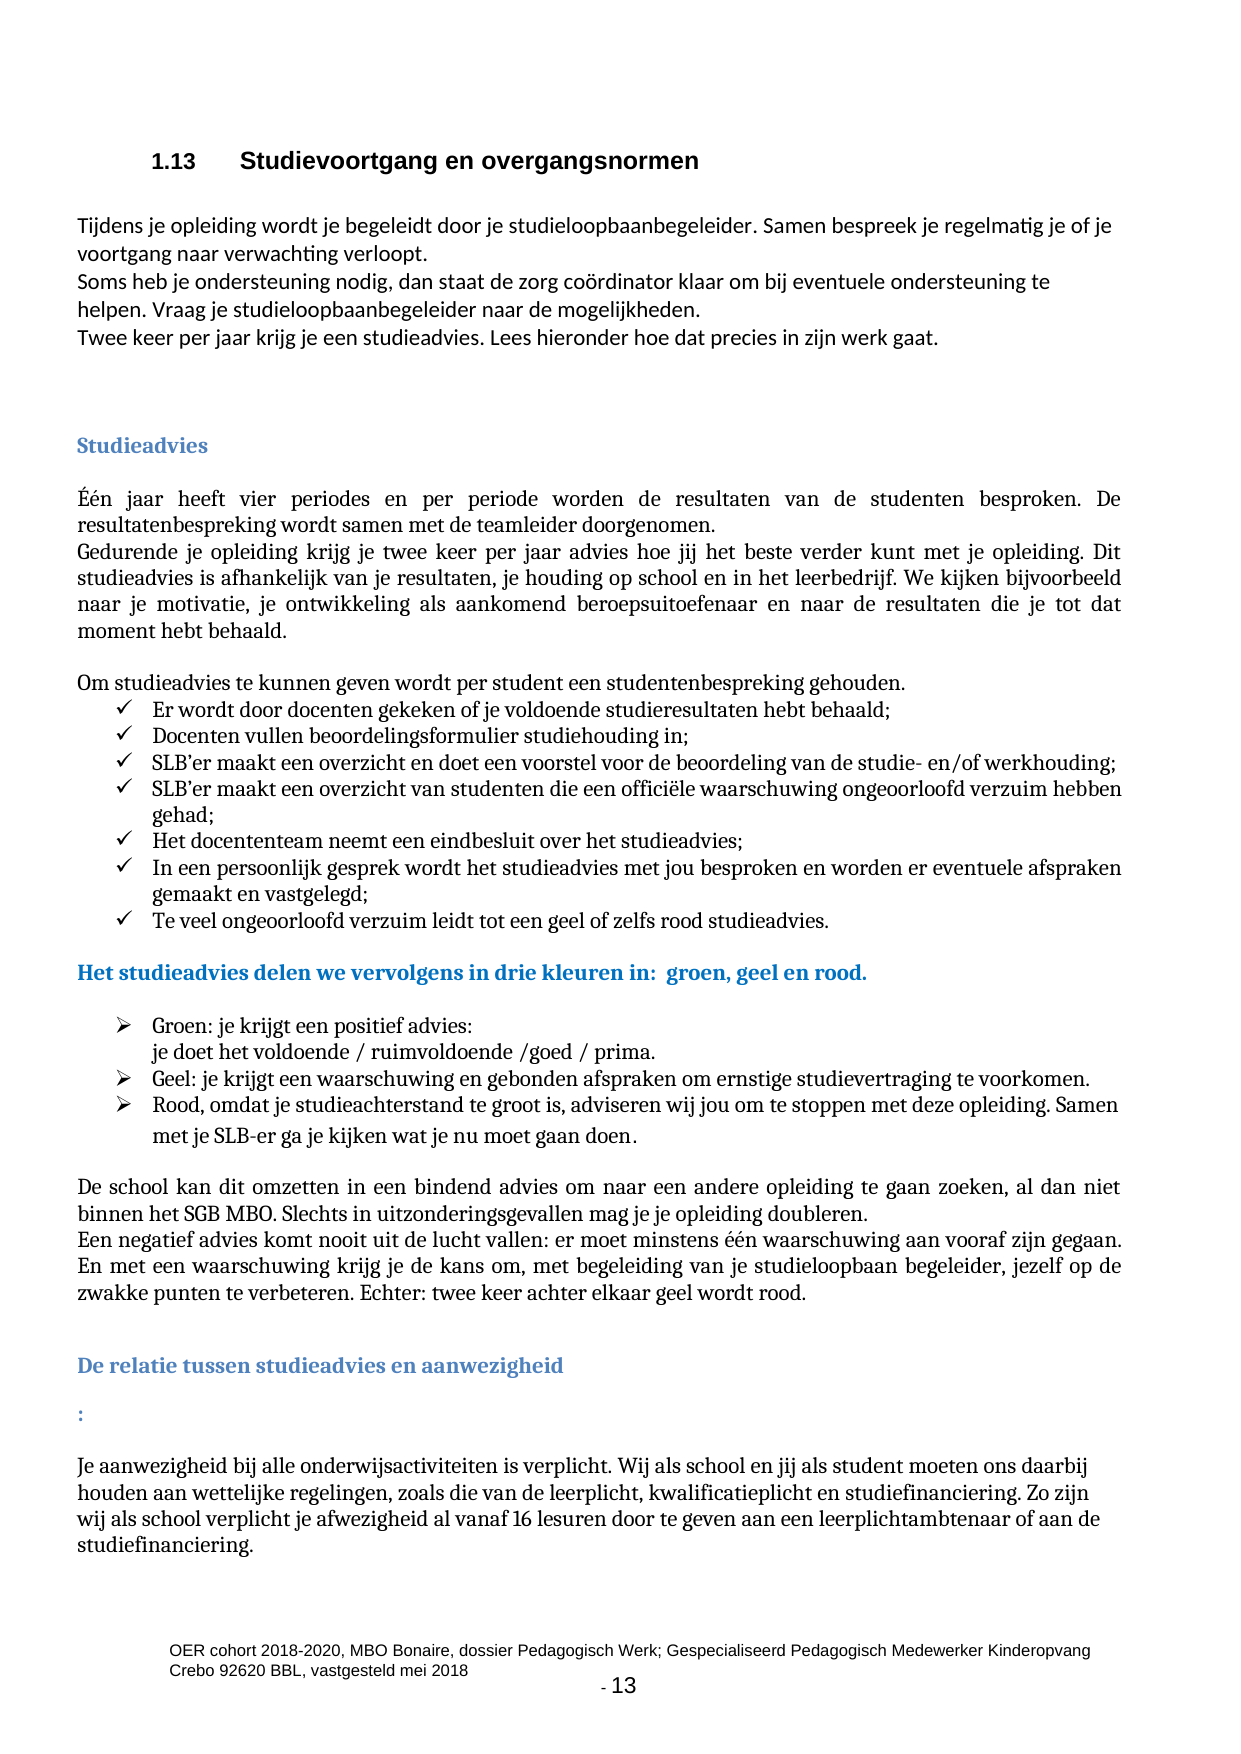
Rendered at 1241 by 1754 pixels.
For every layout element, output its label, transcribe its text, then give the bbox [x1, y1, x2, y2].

list Te veel ongeoorloofd verzuim leidt tot een geel of zelfs rood studieadvies. [114, 907, 1123, 934]
text je doet het voldoende / ruimvoldoende /goed / prima. [152, 1039, 1123, 1066]
text Je aanwezigheid bij alle onderwijsactiviteiten is verplicht. Wij als school en jij als student moeten ons daarbij houden aan wettelijke regelingen, zoals die van de leerplicht, kwalificatieplicht en studiefinanciering. Zo zijn wij als school verplicht je afwezigheid al vanaf 16 lesuren door te geven aan een leerplichtambtenaar of aan de studiefinanciering. [77, 1453, 1123, 1558]
list Het docententeam neemt een eindbesluit over het studieadvies; [114, 828, 1123, 855]
text Één jaar heeft vier periodes en per periode worden de resultaten van de studenten besproken. De resultatenbespreking wordt samen met de teamleider doorgenomen. [77, 486, 1123, 538]
list Geel: je krijgt een waarschuwing en gebonden afspraken om ernstige studievertraging te voorkomen. [114, 1066, 1123, 1092]
text Studieadvies [77, 433, 1123, 459]
list Rood, omdat je studieachterstand te groot is, adviseren wij jou om te stoppen met deze opleiding. Samen met je SLB-er ga je kijken wat je nu moet gaan doen. [114, 1092, 1123, 1149]
text De relatie tussen studieadvies en aanwezigheid [77, 1353, 1123, 1379]
list Docenten vullen beoordelingsformulier studiehouding in; [114, 723, 1123, 749]
list SLB’er maakt een overzicht en doet een voorstel voor de beoordeling van de studie- en/of werkhouding; [114, 749, 1123, 776]
text : [77, 1400, 1123, 1427]
text Een negatief advies komt nooit uit de lucht vallen: er moet minstens één waarschuwing aan vooraf zijn gegaan. En met een waarschuwing krijg je de kans om, met begeleiding van je studieloopbaan begeleider, jezelf op de zwakke punten te verbeteren. Echter: twee keer achter elkaar geel wordt rood. [77, 1227, 1123, 1306]
text Het studieadvies delen we vervolgens in drie kleuren in: groen, geel en rood. [77, 960, 1123, 986]
text De school kan dit omzetten in een bindend advies om naar een andere opleiding te gaan zoeken, al dan niet binnen het SGB MBO. Slechts in uitzonderingsgevallen mag je je opleiding doubleren. [77, 1174, 1123, 1227]
text Twee keer per jaar krijg je een studieadvies. Lees hieronder hoe dat precies in zijn werk gaat. [77, 323, 1123, 351]
text Tijdens je opleiding wordt je begeleidt door je studieloopbaanbegeleider. Samen bespreek je regelmatig je of je voortgang naar verwachting verloopt. [77, 211, 1123, 267]
text Om studieadvies te kunnen geven wordt per student een studentenbespreking gehouden. [77, 670, 1123, 697]
list Groen: je krijgt een positief advies: [114, 1013, 1123, 1039]
text Soms heb je ondersteuning nodig, dan staat de zorg coördinator klaar om bij eventuele ondersteuning te helpen. Vraag je studieloopbaanbegeleider naar de mogelijkheden. [77, 267, 1123, 323]
text Gedurende je opleiding krijg je twee keer per jaar advies hoe jij het beste verder kunt met je opleiding. Dit studieadvies is afhankelijk van je resultaten, je houding op school en in het leerbedrijf. We kijken bijvoorbeeld naar je motivatie, je ontwikkeling als aankomend beroepsuitoefenaar en naar de resultaten die je tot dat moment hebt behaald. [77, 538, 1123, 644]
list In een persoonlijk gesprek wordt het studieadvies met jou besproken en worden er eventuele afspraken gemaakt en vastgelegd; [114, 855, 1123, 907]
list SLB’er maakt een overzicht van studenten die een officiële waarschuwing ongeoorloofd verzuim hebben gehad; [114, 776, 1123, 828]
list Er wordt door docenten gekeken of je voldoende studieresultaten hebt behaald; [114, 697, 1123, 723]
subtitle Studievoortgang en overgangsnormen [151, 146, 1123, 174]
